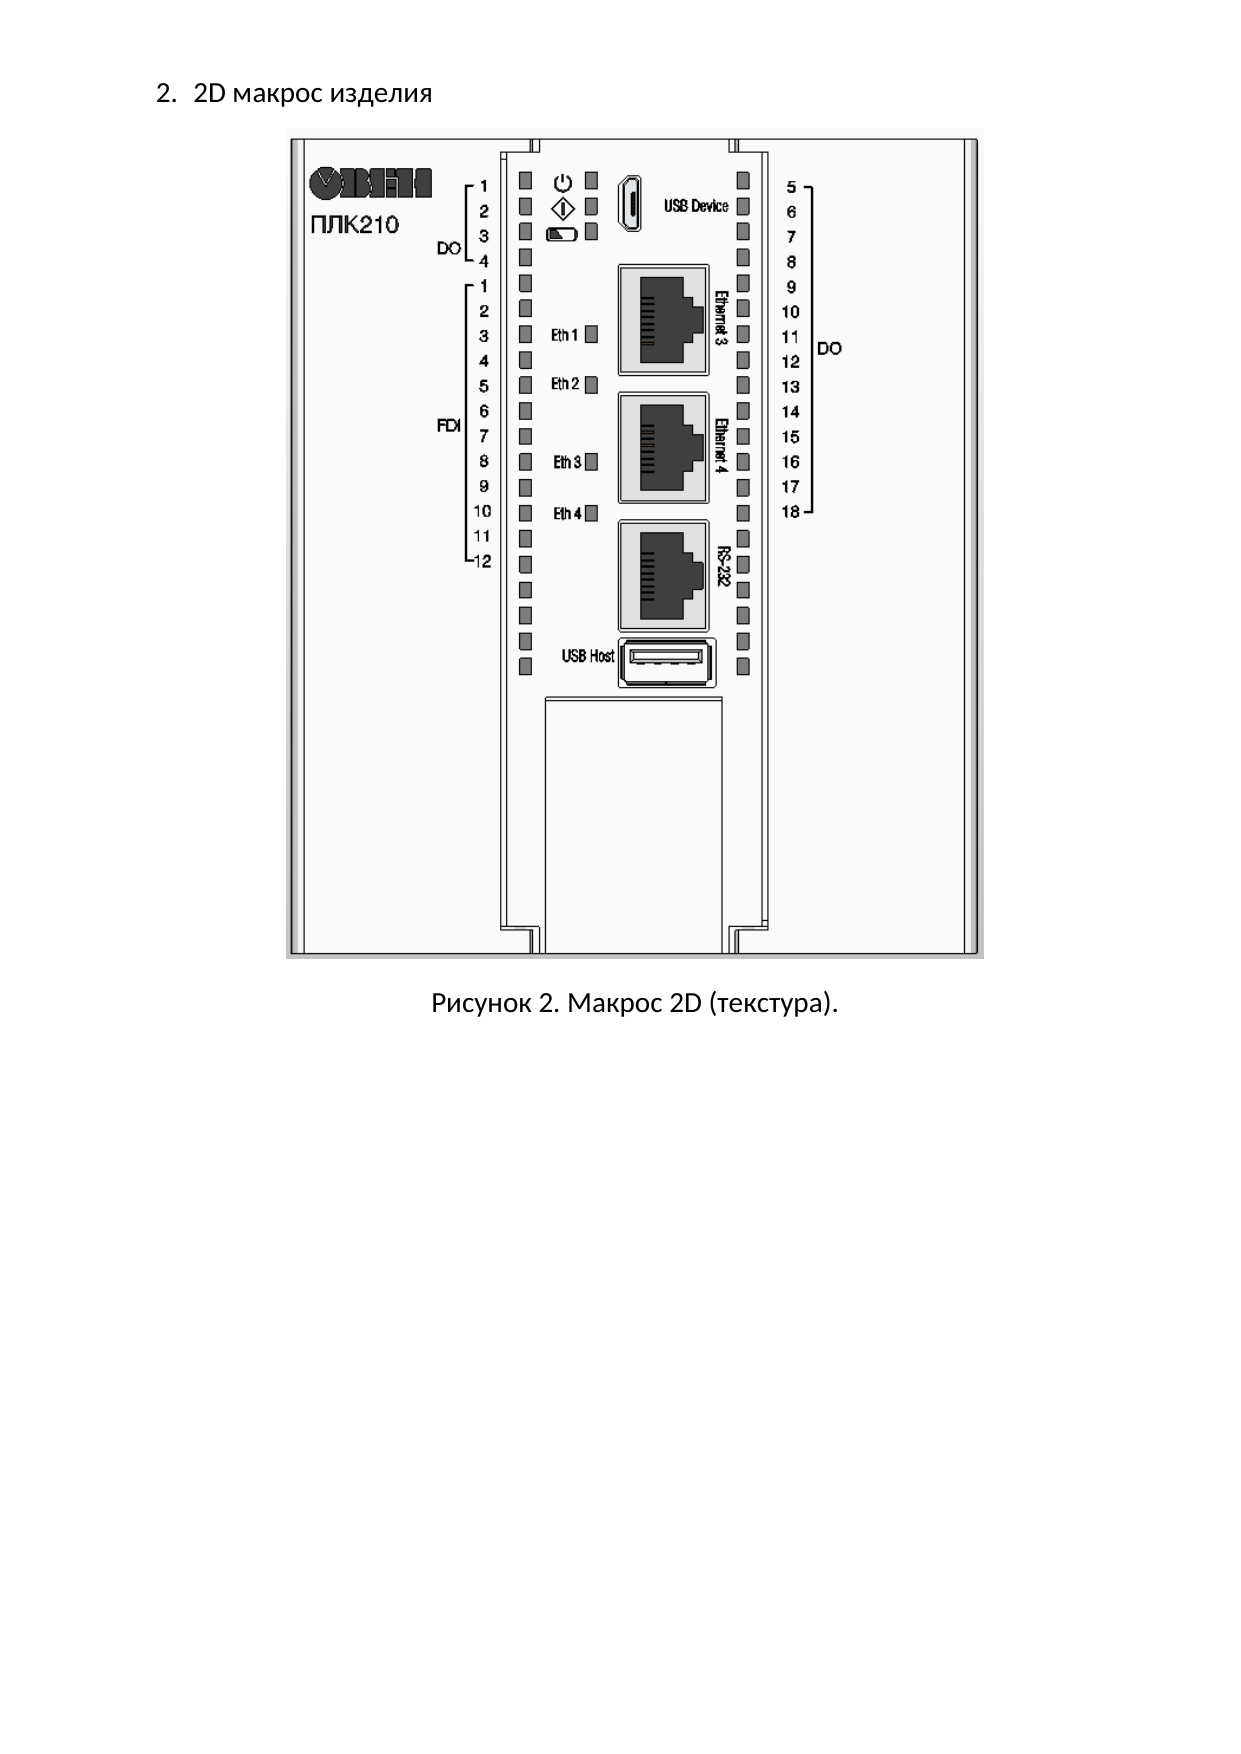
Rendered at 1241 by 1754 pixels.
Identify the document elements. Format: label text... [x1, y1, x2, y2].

text Рисунок 2. Макрос 2D (текстура). [118, 984, 1152, 1019]
picture [286, 128, 984, 959]
list 2D макрос изделия [156, 74, 1152, 109]
